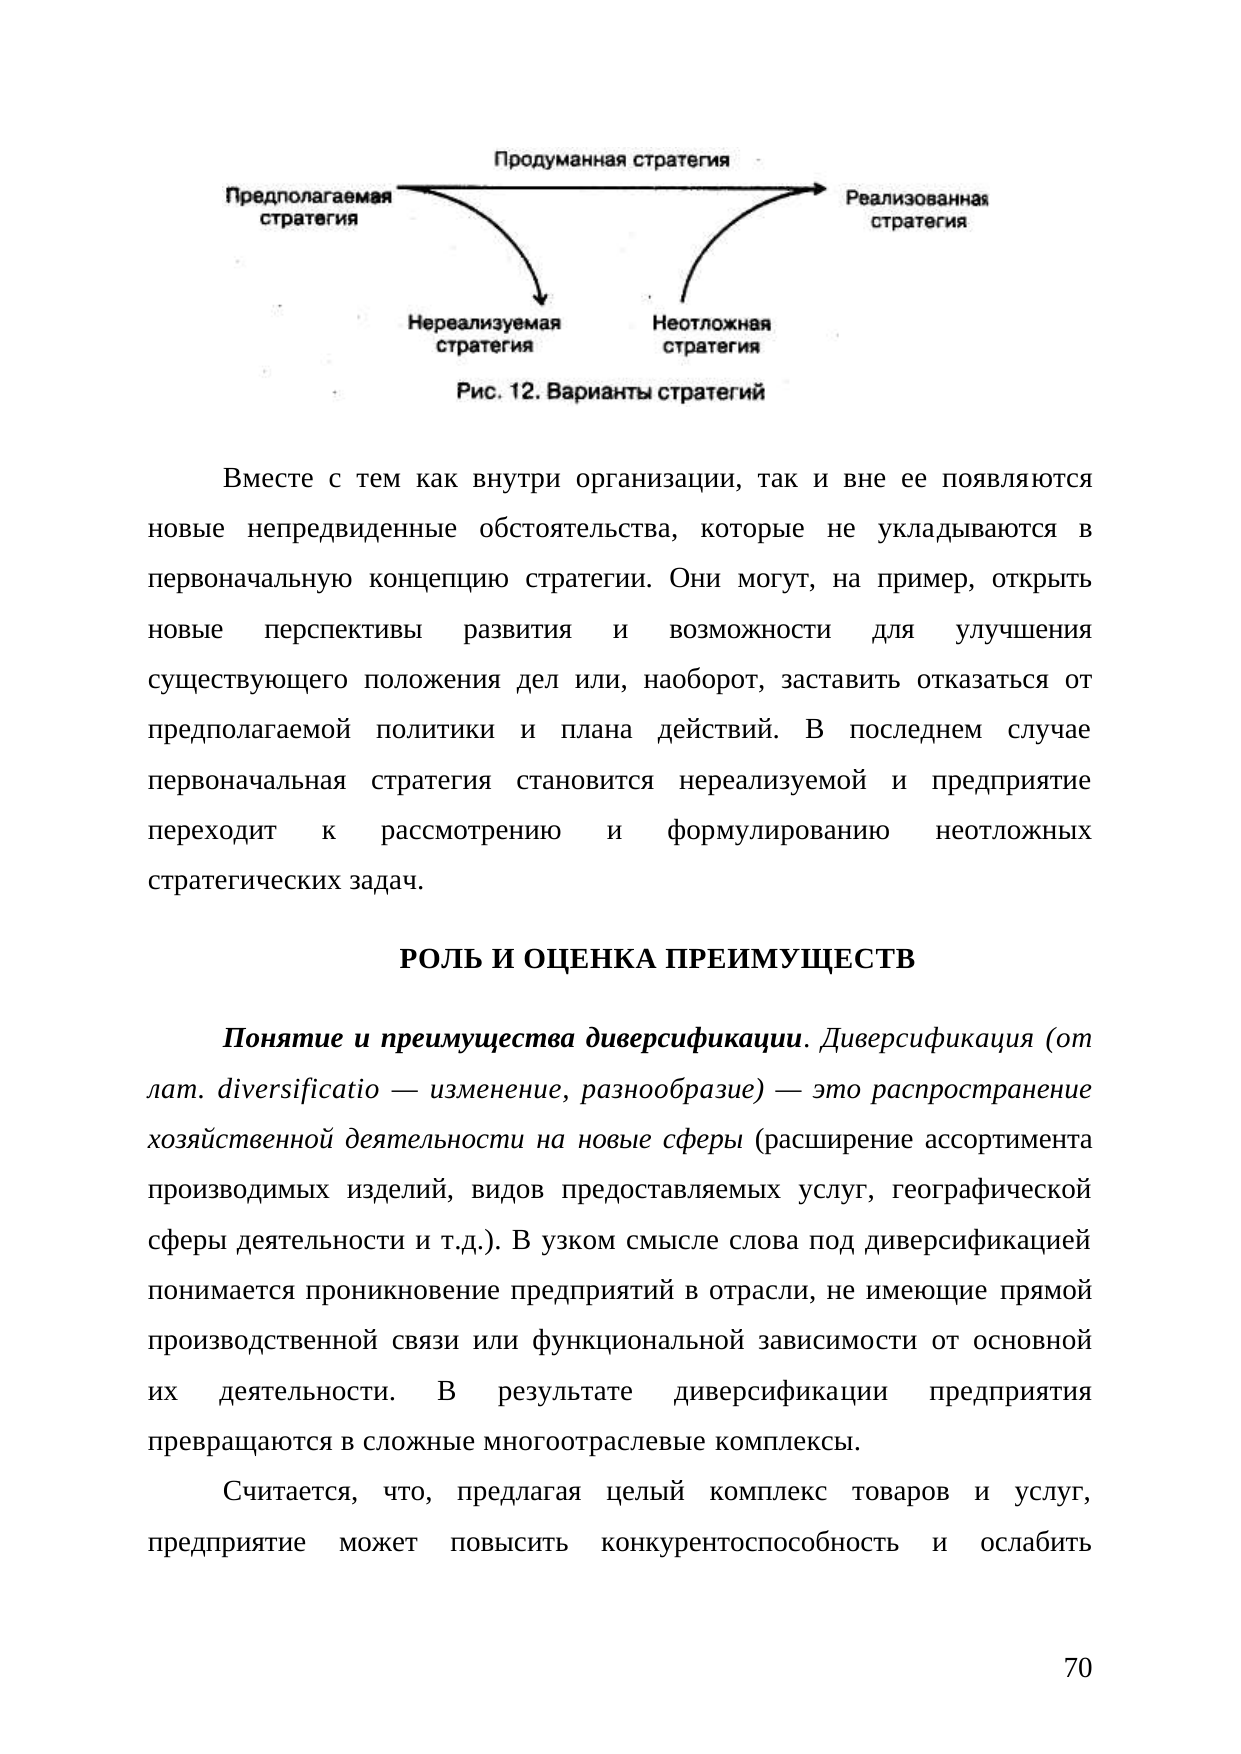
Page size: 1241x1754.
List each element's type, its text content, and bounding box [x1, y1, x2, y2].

text Понятие и преимущества диверсификации. Диверсификация (от лат. diversificatio — изменение, разнообразие) — это распространение хозяйственной деятельности на новые сферы (расширение ассортимента производимых изделий, видов предоставляемых услуг, географической сферы деятельности и т.д.). В узком смысле слова под диверсификацией понимается проникновение предприятий в отрасли, не имеющие прямой производственной связи или функциональной зависимости от основной их деятельности. В результате диверсификации предприятия превращаются в сложные многоотраслевые комплексы. [148, 1021, 1092, 1457]
picture [222, 147, 990, 407]
text Вместе с тем как внутри организации, так и вне ее появляются новые непредвиденные обстоятельства, которые не укладываются в первоначальную концепцию стратегии. Они могут, на пример, открыть новые перспективы развития и возможности для улучшения существующего положения дел или, наоборот, заставить отказаться от предполагаемой политики и плана действий. В последнем случае первоначальная стратегия становится нереализуемой и предприятие переходит к рассмотрению и формулированию неотложных стратегических задач. [148, 460, 1092, 896]
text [148, 1473, 1092, 1557]
text РОЛЬ И ОЦЕНКА ПРЕИМУЩЕСТВ [148, 942, 1092, 975]
